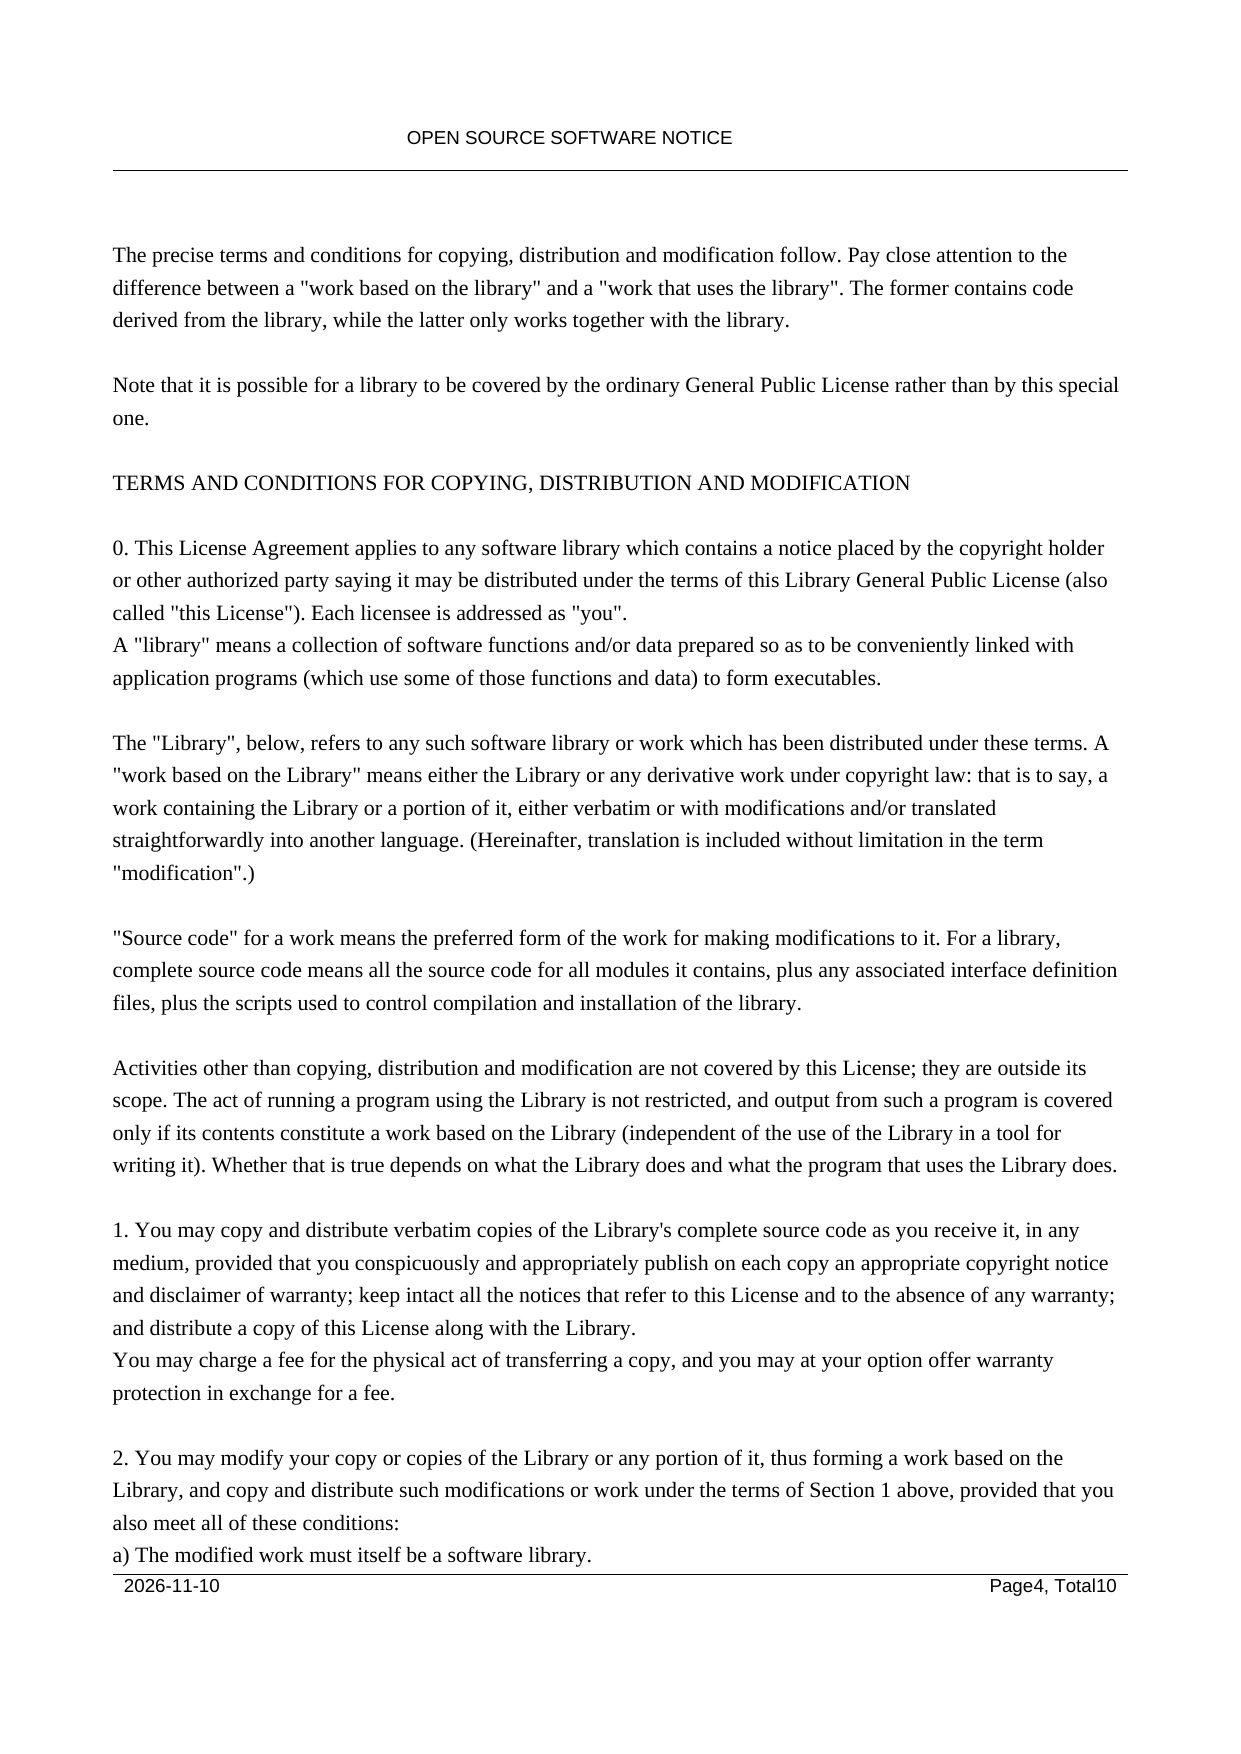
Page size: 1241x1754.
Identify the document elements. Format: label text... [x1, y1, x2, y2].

text You may charge a fee for the physical act of transferring a copy, and you may at your option offer warranty protection in exchange for a fee. [112, 1344, 1128, 1409]
text "Source code" for a work means the preferred form of the work for making modifications to it. For a library, complete source code means all the source code for all modules it contains, plus any associated interface definition files, plus the scripts used to control compilation and installation of the library. [112, 921, 1128, 1019]
text 2. You may modify your copy or copies of the Library or any portion of it, thus forming a work based on the Library, and copy and distribute such modifications or work under the terms of Section 1 above, provided that you also meet all of these conditions: [112, 1441, 1128, 1539]
text 1. You may copy and distribute verbatim copies of the Library's complete source code as you receive it, in any medium, provided that you conspicuously and appropriately publish on each copy an appropriate copyright notice and disclaimer of warranty; keep intact all the notices that refer to this License and to the absence of any warranty; and distribute a copy of this License along with the Library. [112, 1214, 1128, 1344]
text Note that it is possible for a library to be covered by the ordinary General Public License rather than by this special one. [112, 369, 1128, 434]
text TERMS AND CONDITIONS FOR COPYING, DISTRIBUTION AND MODIFICATION [112, 466, 1128, 499]
text 0. This License Agreement applies to any software library which contains a notice placed by the copyright holder or other authorized party saying it may be distributed under the terms of this Library General Public License (also called "this License"). Each licensee is addressed as "you". [112, 531, 1128, 629]
text A "library" means a collection of software functions and/or data prepared so as to be conveniently linked with application programs (which use some of those functions and data) to form executables. [112, 629, 1128, 694]
text The "Library", below, refers to any such software library or work which has been distributed under these terms. A "work based on the Library" means either the Library or any derivative work under copyright law: that is to say, a work containing the Library or a portion of it, either verbatim or with modifications and/or translated straightforwardly into another language. (Hereinafter, translation is included without limitation in the term "modification".) [112, 726, 1128, 889]
text Activities other than copying, distribution and modification are not covered by this License; they are outside its scope. The act of running a program using the Library is not restricted, and output from such a program is covered only if its contents constitute a work based on the Library (independent of the use of the Library in a tool for writing it). Whether that is true depends on what the Library does and what the program that uses the Library does. [112, 1051, 1128, 1181]
text a) The modified work must itself be a software library. [112, 1539, 1128, 1571]
text The precise terms and conditions for copying, distribution and modification follow. Pay close attention to the difference between a "work based on the library" and a "work that uses the library". The former contains code derived from the library, while the latter only works together with the library. [112, 239, 1128, 336]
